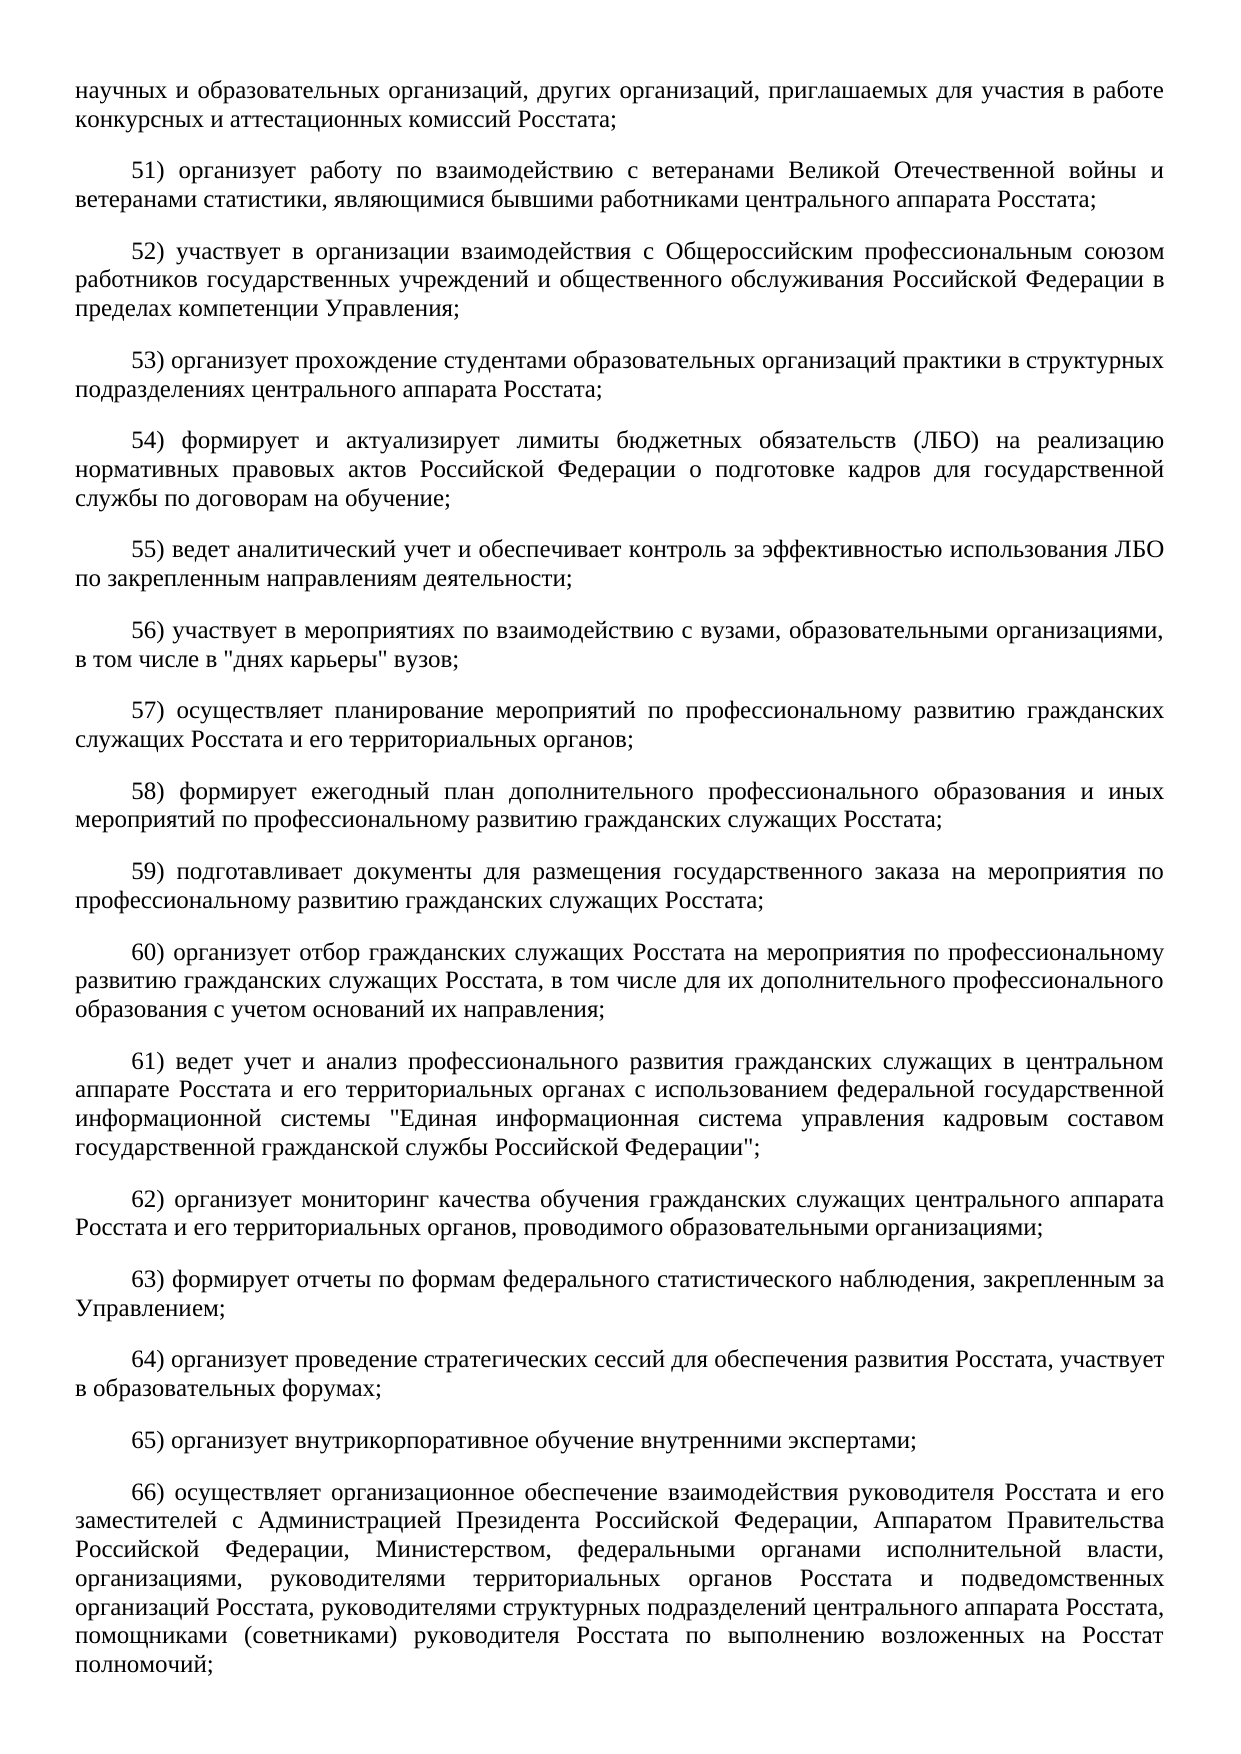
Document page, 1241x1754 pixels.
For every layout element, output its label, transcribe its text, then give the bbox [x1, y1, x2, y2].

text 51) организует работу по взаимодействию с ветеранами Великой Отечественной войны и ветеранами статистики, являющимися бывшими работниками центрального аппарата Росстата; [75, 155, 1165, 213]
text 60) организует отбор гражданских служащих Росстата на мероприятия по профессиональному развитию гражданских служащих Росстата, в том числе для их дополнительного профессионального образования с учетом оснований их направления; [75, 937, 1165, 1023]
text 61) ведет учет и анализ профессионального развития гражданских служащих в центральном аппарате Росстата и его территориальных органах с использованием федеральной государственной информационной системы "Единая информационная система управления кадровым составом государственной гражданской службы Российской Федерации"; [75, 1046, 1165, 1161]
text 57) осуществляет планирование мероприятий по профессиональному развитию гражданских служащих Росстата и его территориальных органов; [75, 695, 1165, 753]
text 58) формирует ежегодный план дополнительного профессионального образования и иных мероприятий по профессиональному развитию гражданских служащих Росстата; [75, 776, 1165, 833]
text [75, 75, 1165, 132]
text 66) осуществляет организационное обеспечение взаимодействия руководителя Росстата и его заместителей с Администрацией Президента Российской Федерации, Аппаратом Правительства Российской Федерации, Министерством, федеральными органами исполнительной власти, организациями, руководителями территориальных органов Росстата и подведомственных организаций Росстата, руководителями структурных подразделений центрального аппарата Росстата, помощниками (советниками) руководителя Росстата по выполнению возложенных на Росстат полномочий; [75, 1477, 1165, 1678]
text 52) участвует в организации взаимодействия с Общероссийским профессиональным союзом работников государственных учреждений и общественного обслуживания Российской Федерации в пределах компетенции Управления; [75, 236, 1165, 322]
text 59) подготавливает документы для размещения государственного заказа на мероприятия по профессиональному развитию гражданских служащих Росстата; [75, 856, 1165, 914]
text 53) организует прохождение студентами образовательных организаций практики в структурных подразделениях центрального аппарата Росстата; [75, 345, 1165, 402]
text 54) формирует и актуализирует лимиты бюджетных обязательств (ЛБО) на реализацию нормативных правовых актов Российской Федерации о подготовке кадров для государственной службы по договорам на обучение; [75, 425, 1165, 512]
text 55) ведет аналитический учет и обеспечивает контроль за эффективностью использования ЛБО по закрепленным направлениям деятельности; [75, 534, 1165, 592]
text 56) участвует в мероприятиях по взаимодействию с вузами, образовательными организациями, в том числе в "днях карьеры" вузов; [75, 615, 1165, 672]
text 65) организует внутрикорпоративное обучение внутренними экспертами; [75, 1425, 1165, 1454]
text 62) организует мониторинг качества обучения гражданских служащих центрального аппарата Росстата и его территориальных органов, проводимого образовательными организациями; [75, 1184, 1165, 1241]
text 64) организует проведение стратегических сессий для обеспечения развития Росстата, участвует в образовательных форумах; [75, 1344, 1165, 1402]
text 63) формирует отчеты по формам федерального статистического наблюдения, закрепленным за Управлением; [75, 1264, 1165, 1322]
